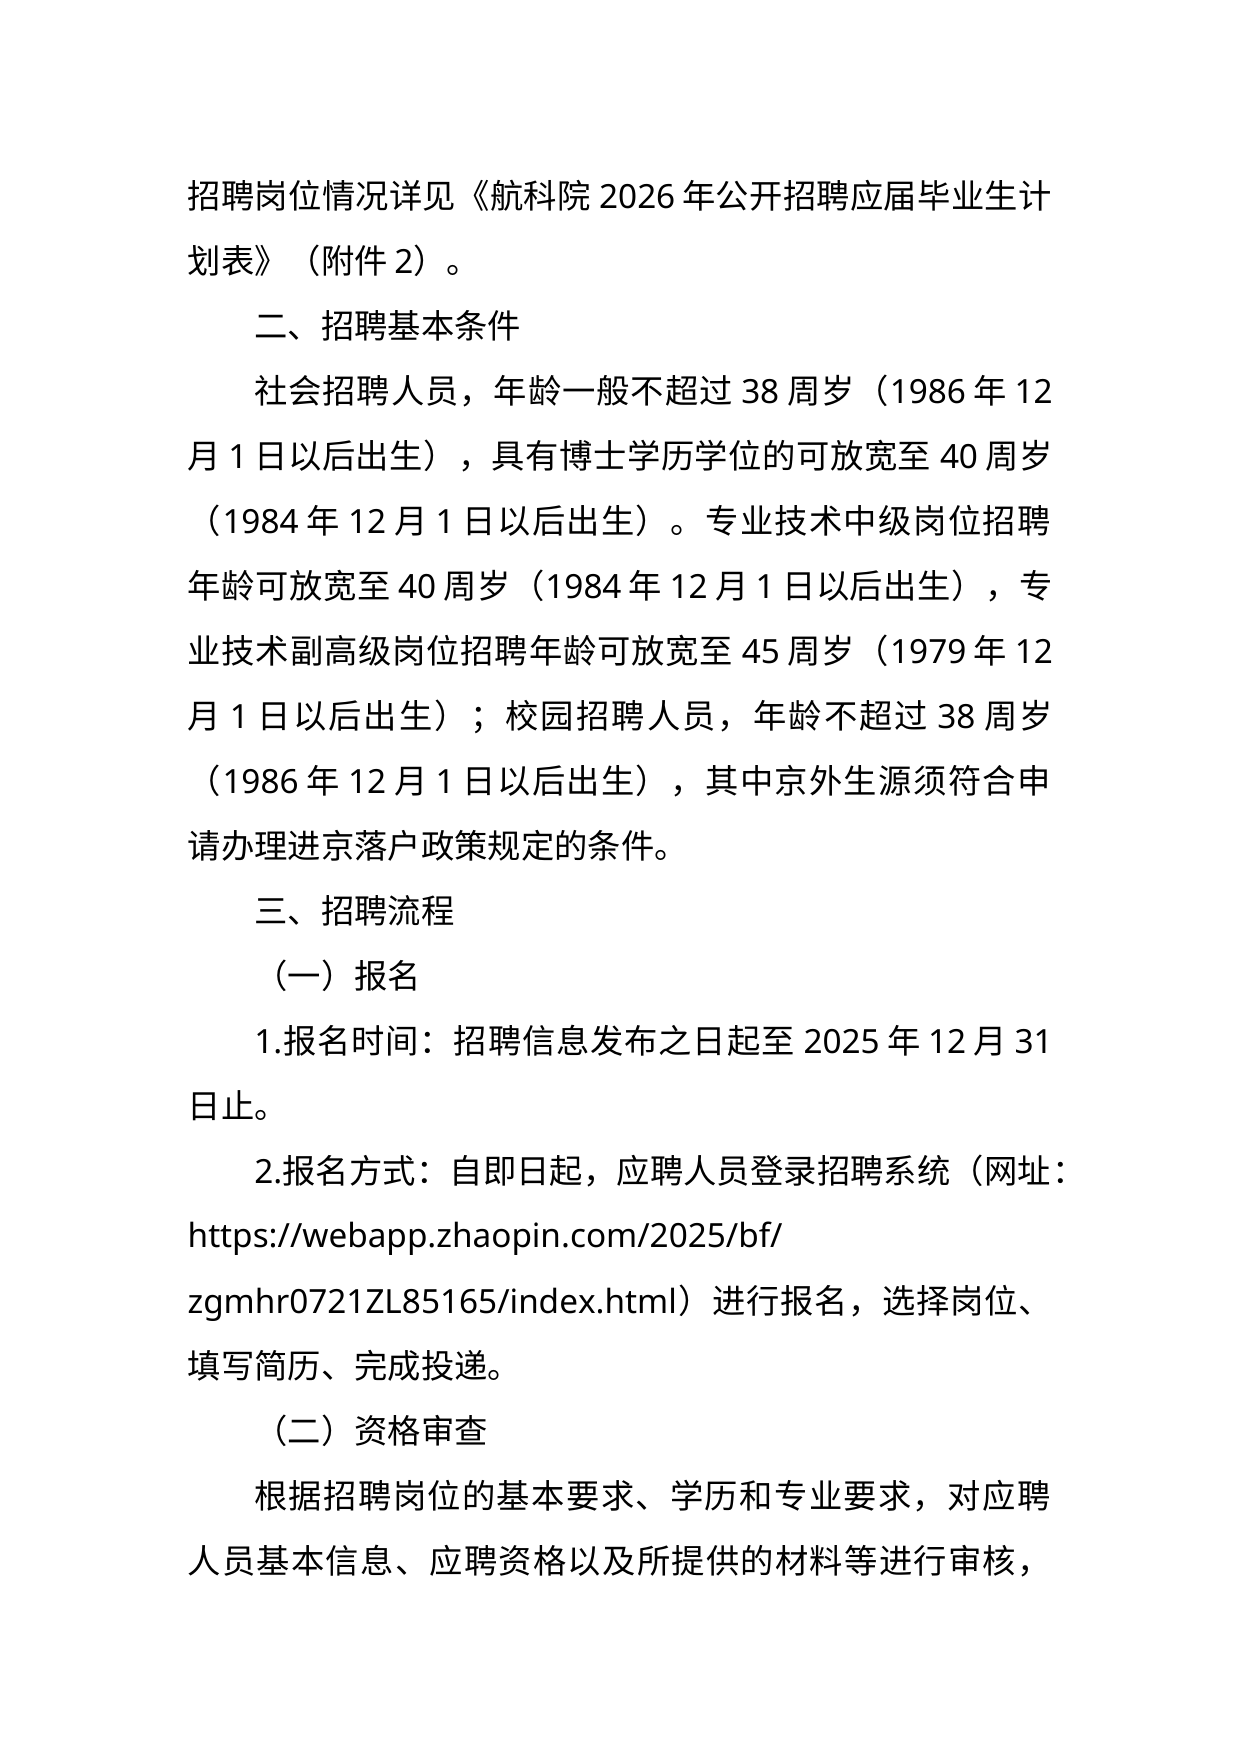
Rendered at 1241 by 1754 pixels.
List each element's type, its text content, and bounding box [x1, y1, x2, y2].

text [187, 1462, 1053, 1592]
text 1.报名时间：招聘信息发布之日起至2025年12月31日止。 [187, 1007, 1053, 1137]
text （二）资格审查 [187, 1397, 1053, 1462]
text 二、招聘基本条件 [187, 292, 1053, 357]
text 社会招聘人员，年龄一般不超过38周岁（1986年12月1日以后出生），具有博士学历学位的可放宽至40周岁（1984年12月1日以后出生）。专业技术中级岗位招聘年龄可放宽至40周岁（1984年12月1日以后出生），专业技术副高级岗位招聘年龄可放宽至45周岁（1979年12月1日以后出生）；校园招聘人员，年龄不超过38周岁（1986年12月1日以后出生），其中京外生源须符合申请办理进京落户政策规定的条件。 [187, 357, 1053, 877]
text 2.报名方式：自即日起，应聘人员登录招聘系统（网址：https://webapp.zhaopin.com/2025/bf/zgmhr0721ZL85165/index.html）进行报名，选择岗位、填写简历、完成投递。 [187, 1137, 1053, 1397]
text 三、招聘流程 [187, 877, 1053, 942]
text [187, 162, 1053, 292]
text （一）报名 [187, 942, 1053, 1007]
